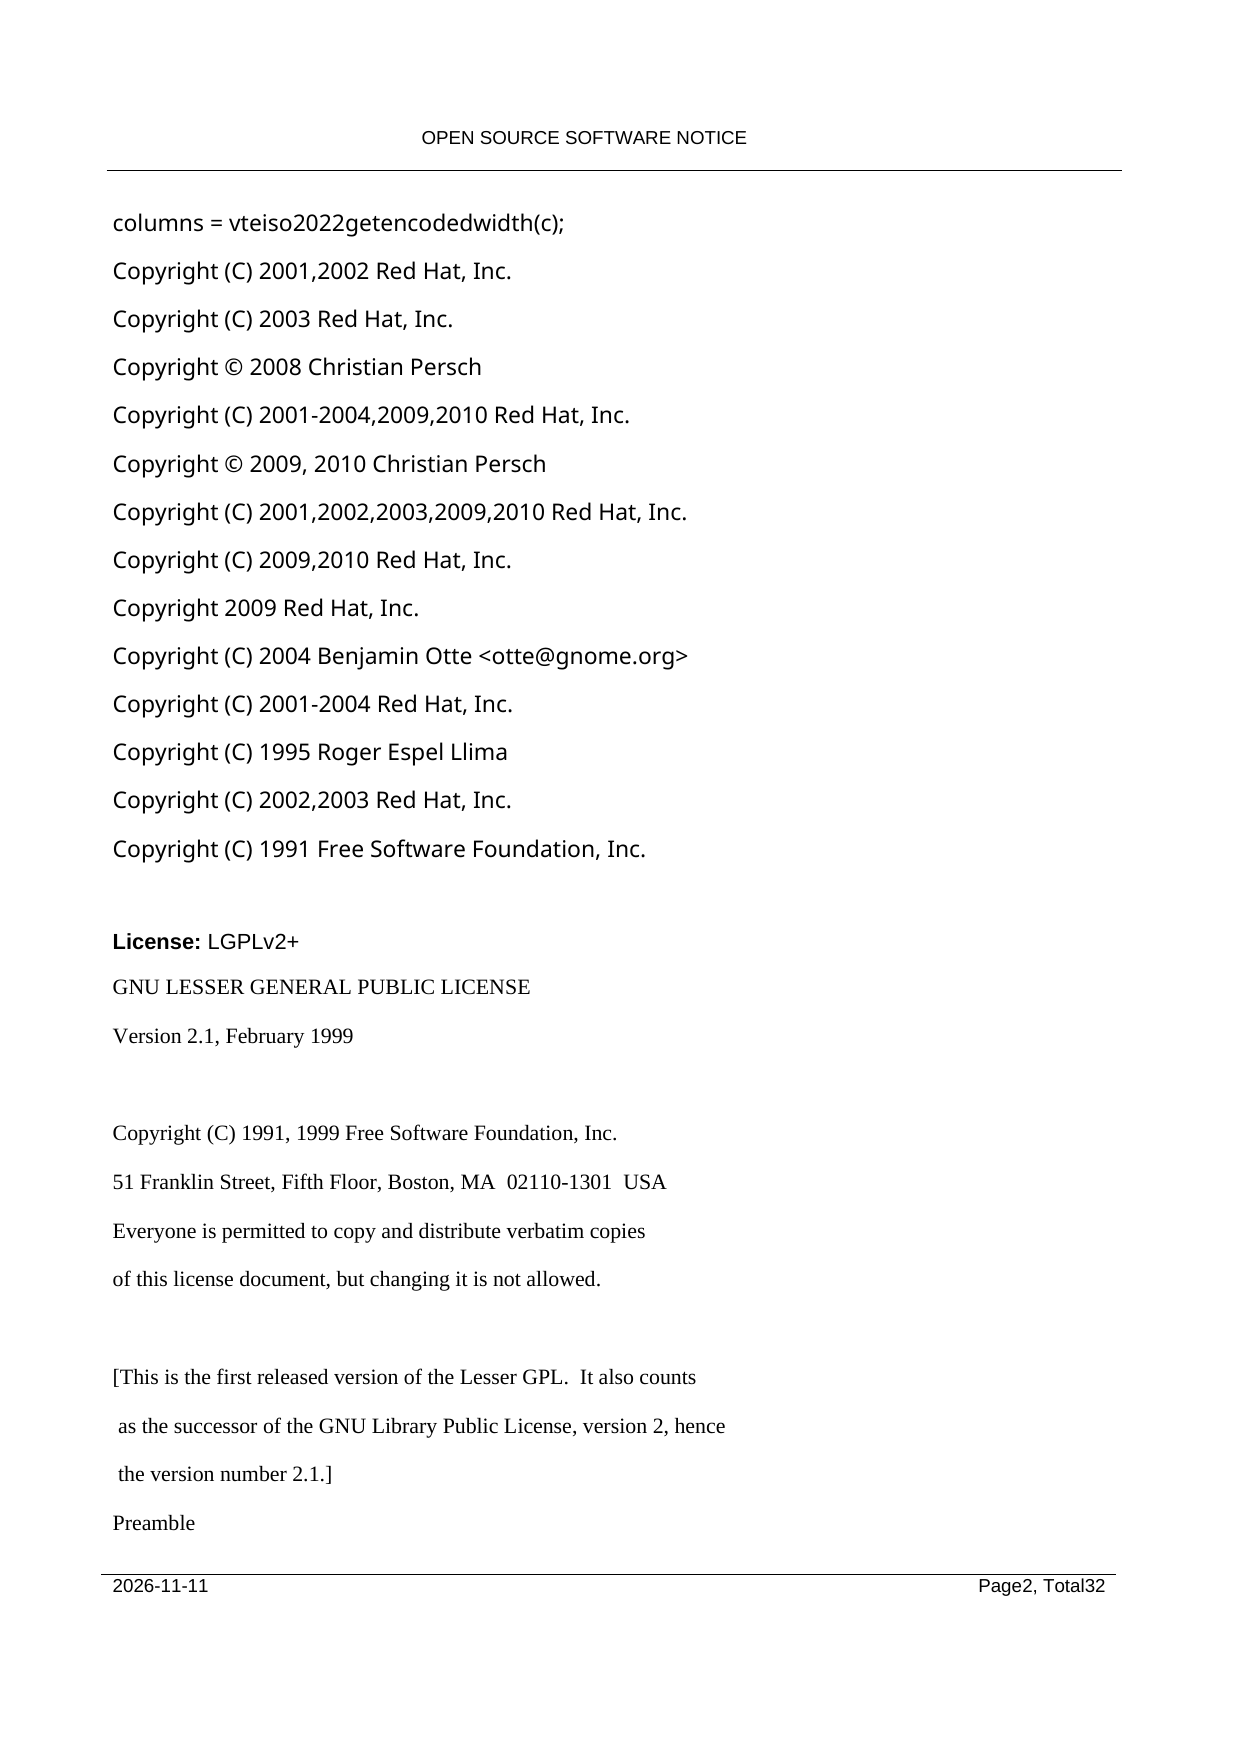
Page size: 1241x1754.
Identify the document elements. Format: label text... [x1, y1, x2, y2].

text Copyright © 2008 Christian Persch [112, 351, 1128, 383]
text Copyright (C) 1995 Roger Espel Llima [112, 736, 1128, 768]
text Copyright (C) 2004 Benjamin Otte <otte@gnome.org> [112, 639, 1128, 672]
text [112, 970, 1128, 1539]
text Copyright (C) 2001-2004 Red Hat, Inc. [112, 688, 1128, 720]
text Copyright (C) 2009,2010 Red Hat, Inc. [112, 543, 1128, 576]
text License: LGPLv2+ [112, 925, 1128, 958]
text Copyright (C) 1991 Free Software Foundation, Inc. [112, 832, 1128, 864]
text Copyright (C) 2003 Red Hat, Inc. [112, 303, 1128, 335]
text Copyright © 2009, 2010 Christian Persch [112, 447, 1128, 479]
text Copyright 2009 Red Hat, Inc. [112, 591, 1128, 624]
text Copyright (C) 2001,2002 Red Hat, Inc. [112, 254, 1128, 287]
text Copyright (C) 2002,2003 Red Hat, Inc. [112, 784, 1128, 816]
text Copyright (C) 2001-2004,2009,2010 Red Hat, Inc. [112, 399, 1128, 431]
text Copyright (C) 2001,2002,2003,2009,2010 Red Hat, Inc. [112, 495, 1128, 528]
text columns = vteiso2022getencodedwidth(c); [112, 206, 1128, 239]
